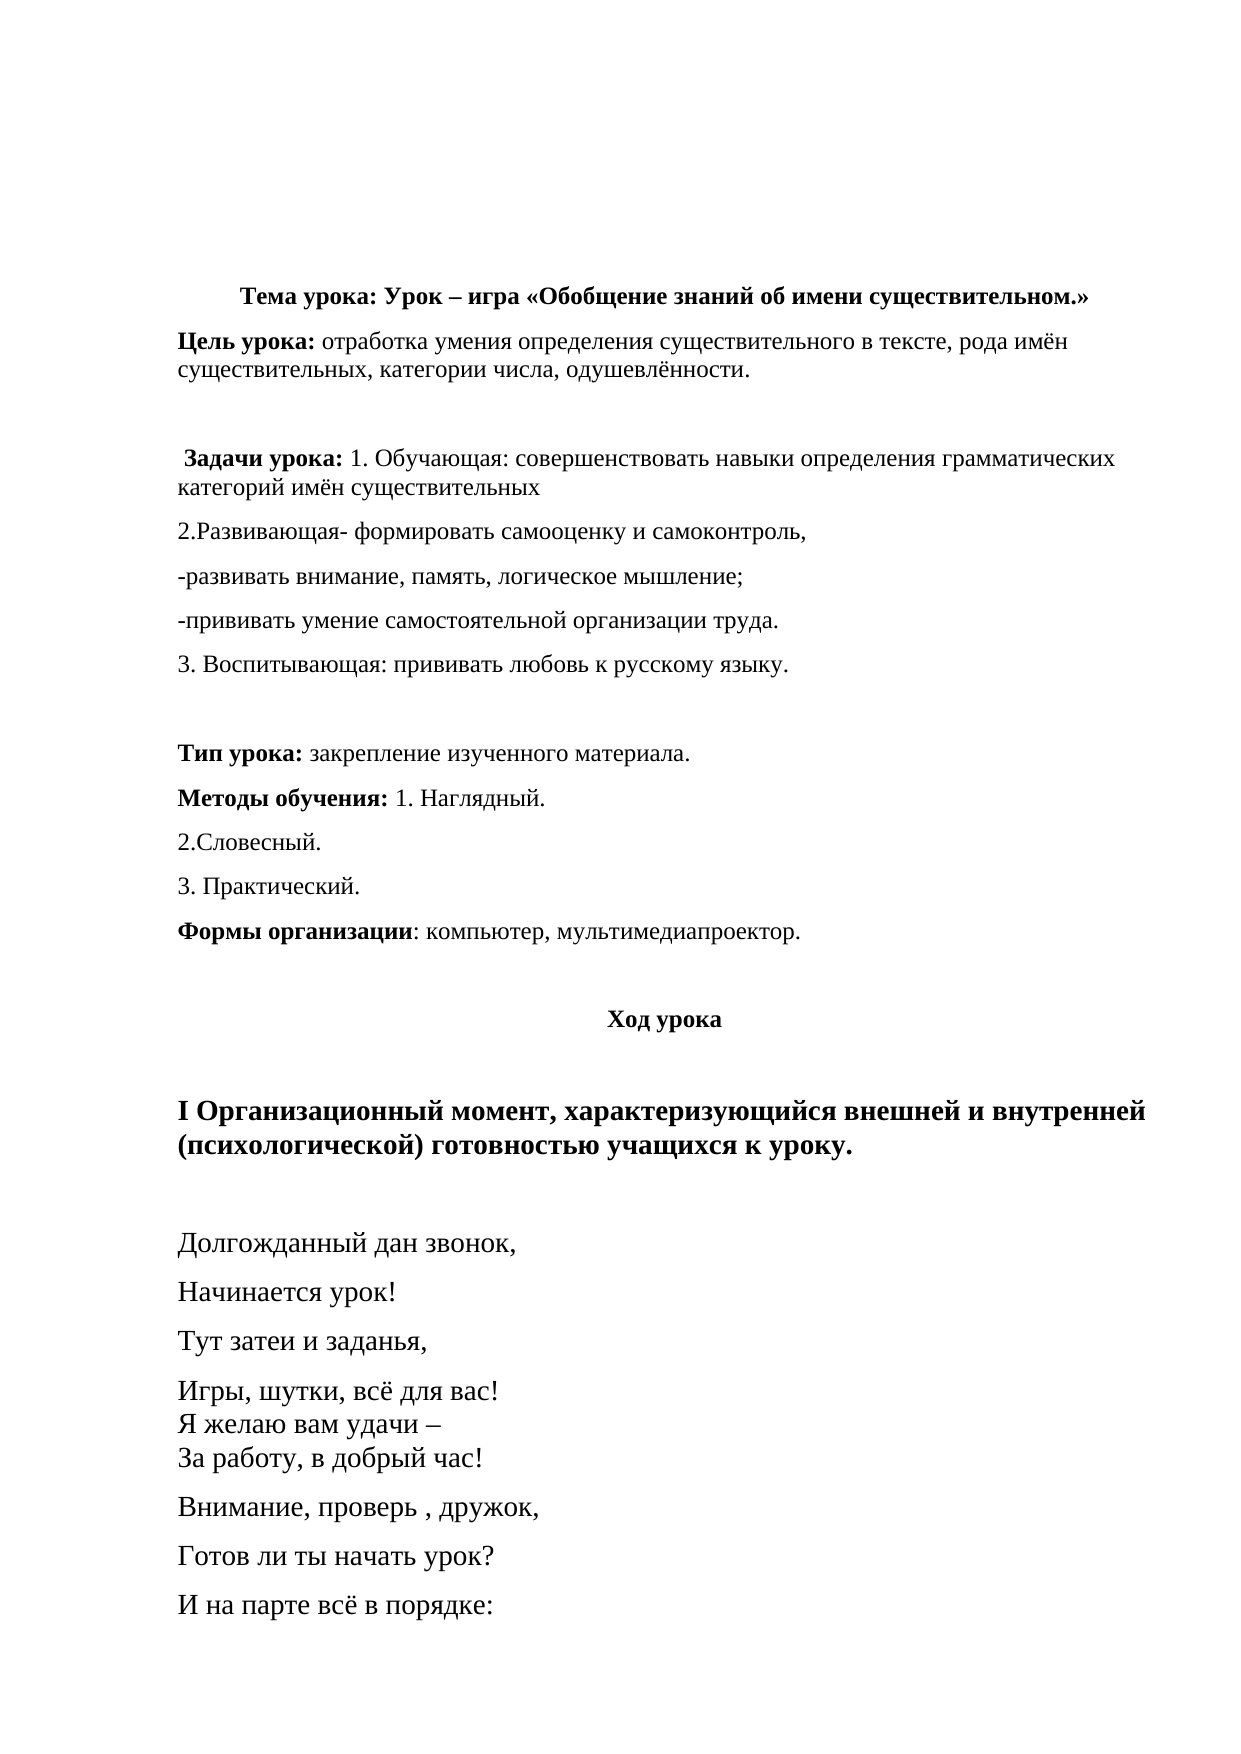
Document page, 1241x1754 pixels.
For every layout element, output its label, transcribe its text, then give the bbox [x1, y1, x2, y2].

text Задачи урока: 1. Обучающая: совершенствовать навыки определения грамматических категорий имён существительных [177, 443, 1152, 501]
text 3. Воспитывающая: прививать любовь к русскому языку. [177, 649, 1152, 678]
text Игры, шутки, всё для вас! Я желаю вам удачи – За работу, в добрый час! [177, 1373, 1152, 1473]
text Тут затеи и заданья, [177, 1323, 1152, 1357]
text И на парте всё в порядке: [177, 1587, 1152, 1621]
text Тип урока: закрепление изученного материала. [177, 738, 1152, 767]
text Готов ли ты начать урок? [177, 1538, 1152, 1572]
text Ход урока [177, 1004, 1152, 1033]
text Тема урока: Урок – игра «Обобщение знаний об имени существительном.» [177, 281, 1152, 310]
text Формы организации: компьютер, мультимедиапроектор. [177, 916, 1152, 944]
text 2.Развивающая- формировать самооценку и самоконтроль, [177, 516, 1152, 545]
text I Организационный момент, характеризующийся внешней и внутренней (психологической) готовностью учащихся к уроку. [177, 1093, 1152, 1160]
text Методы обучения: 1. Наглядный. [177, 783, 1152, 811]
text Начинается урок! [177, 1274, 1152, 1308]
text -прививать умение самостоятельной организации труда. [177, 605, 1152, 634]
text Долгожданный дан звонок, [177, 1225, 1152, 1259]
text Цель урока: отработка умения определения существительного в тексте, рода имён существительных, категории числа, одушевлённости. [177, 326, 1152, 383]
text Внимание, проверь , дружок, [177, 1489, 1152, 1522]
text -развивать внимание, память, логическое мышление; [177, 561, 1152, 589]
text 2.Словесный. [177, 827, 1152, 856]
text 3. Практический. [177, 871, 1152, 900]
